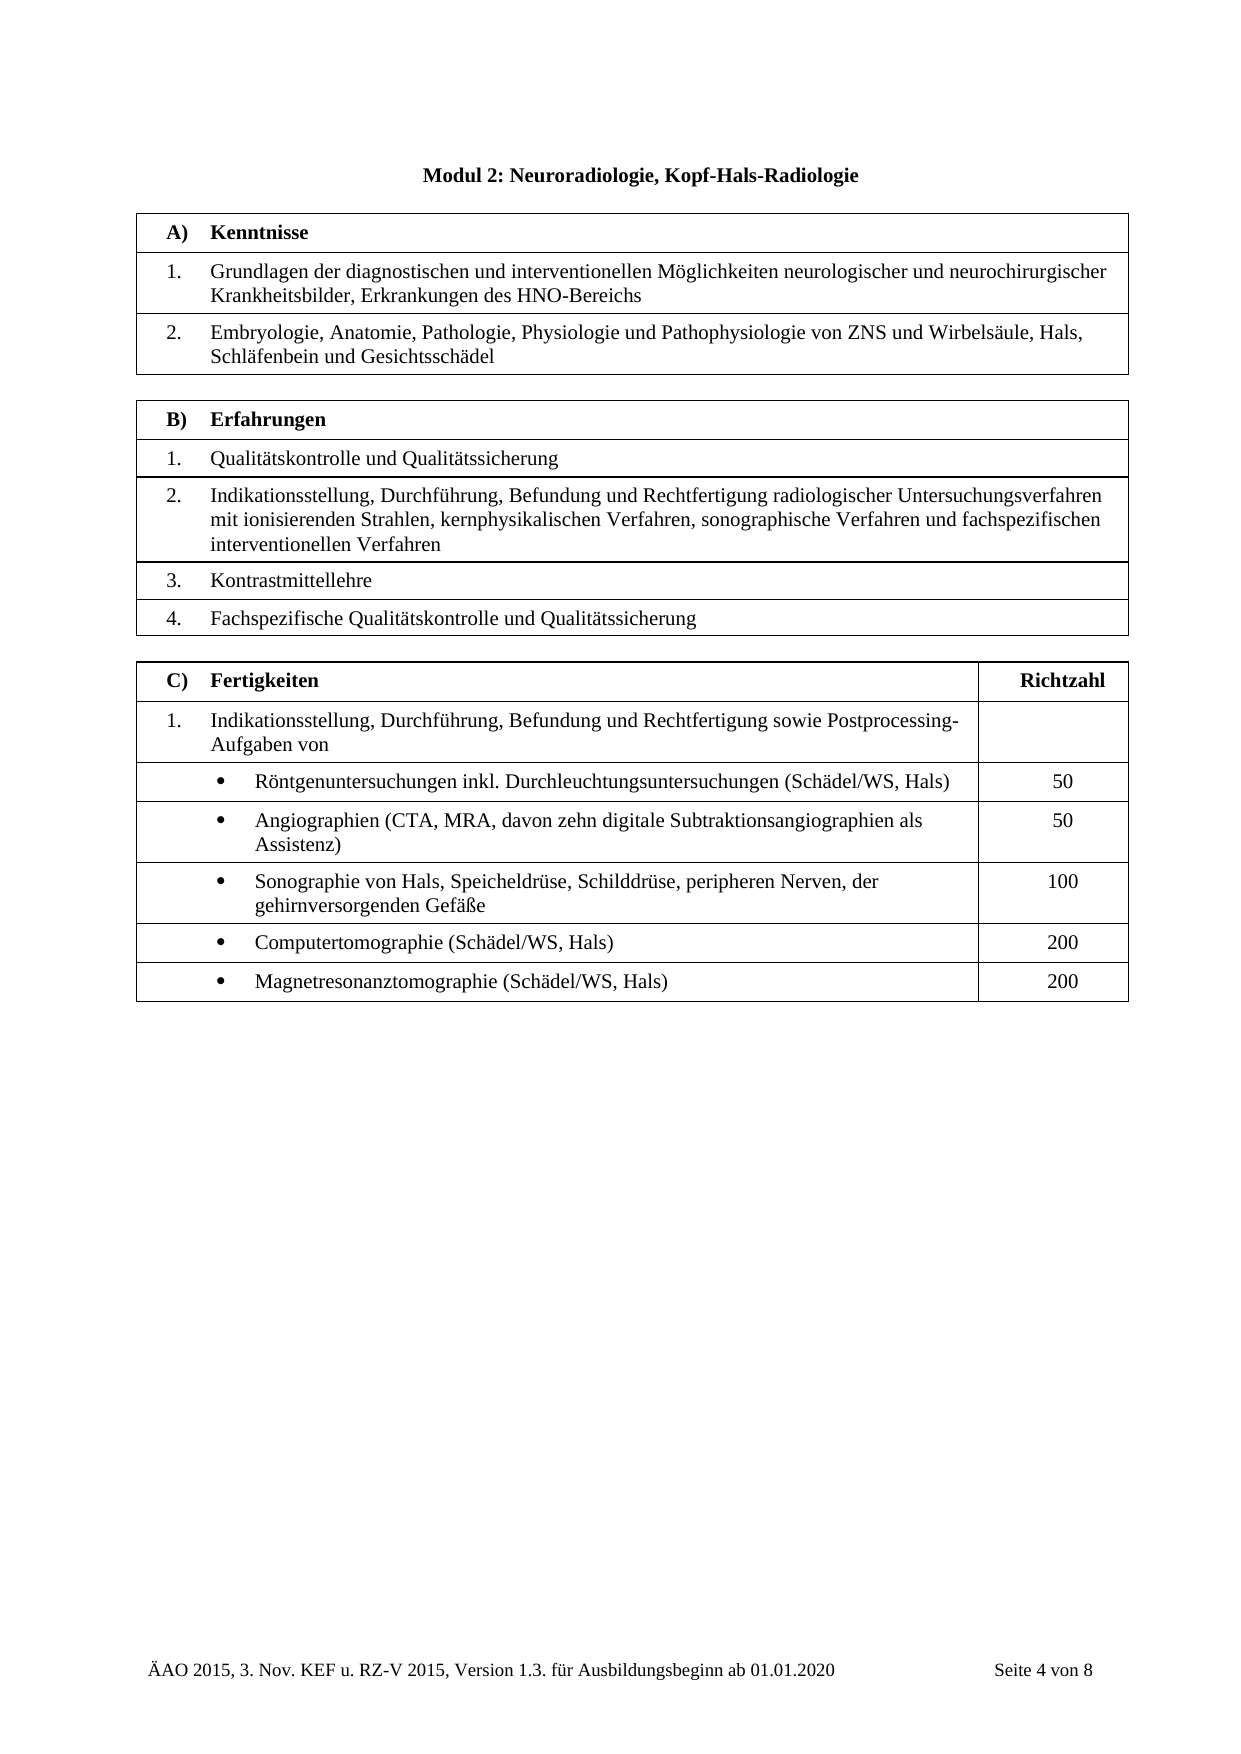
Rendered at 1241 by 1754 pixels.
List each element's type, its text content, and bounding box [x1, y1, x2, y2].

table_cell 200 [979, 963, 1128, 1001]
table_cell 50 [979, 763, 1128, 801]
table_cell Indikationsstellung, Durchführung, Befundung und Rechtfertigung sowie Postprocessing-Aufgaben von [137, 702, 978, 762]
table_cell Kontrastmittellehre [137, 563, 1128, 598]
table_cell Computertomographie (Schädel/WS, Hals) [137, 924, 978, 962]
table_header Richtzahl [979, 663, 1128, 701]
table_cell 200 [979, 924, 1128, 962]
text Modul 2: Neuroradiologie, Kopf-Hals-Radiologie [148, 164, 1093, 187]
table_cell Qualitätskontrolle und Qualitätssicherung [137, 440, 1128, 476]
table_cell Sonographie von Hals, Speicheldrüse, Schilddrüse, peripheren Nerven, der gehirnversorgenden Gefäße [137, 863, 978, 923]
table_cell 100 [979, 863, 1128, 923]
table_cell Fachspezifische Qualitätskontrolle und Qualitätssicherung [137, 600, 1128, 635]
table_header A) Kenntnisse [137, 214, 1128, 252]
table_cell Röntgenuntersuchungen inkl. Durchleuchtungsuntersuchungen (Schädel/WS, Hals) [137, 763, 978, 801]
table_cell 50 [979, 802, 1128, 862]
table_cell Magnetresonanztomographie (Schädel/WS, Hals) [137, 963, 978, 1001]
table_cell Grundlagen der diagnostischen und interventionellen Möglichkeiten neurologischer und neurochirurgischer Krankheitsbilder, Erkrankungen des HNO-Bereichs [137, 253, 1128, 313]
table_cell [979, 702, 1128, 762]
table_cell Indikationsstellung, Durchführung, Befundung und Rechtfertigung radiologischer Untersuchungsverfahren mit ionisierenden Strahlen, kernphysikalischen Verfahren, sonographische Verfahren und fachspezifischen interventionellen Verfahren [137, 478, 1128, 561]
table_header C) Fertigkeiten [137, 663, 978, 701]
table_header B) Erfahrungen [137, 401, 1128, 439]
table_cell Embryologie, Anatomie, Pathologie, Physiologie und Pathophysiologie von ZNS und Wirbelsäule, Hals, Schläfenbein und Gesichtsschädel [137, 314, 1128, 374]
table_cell Angiographien (CTA, MRA, davon zehn digitale Subtraktionsangiographien als Assistenz) [137, 802, 978, 862]
